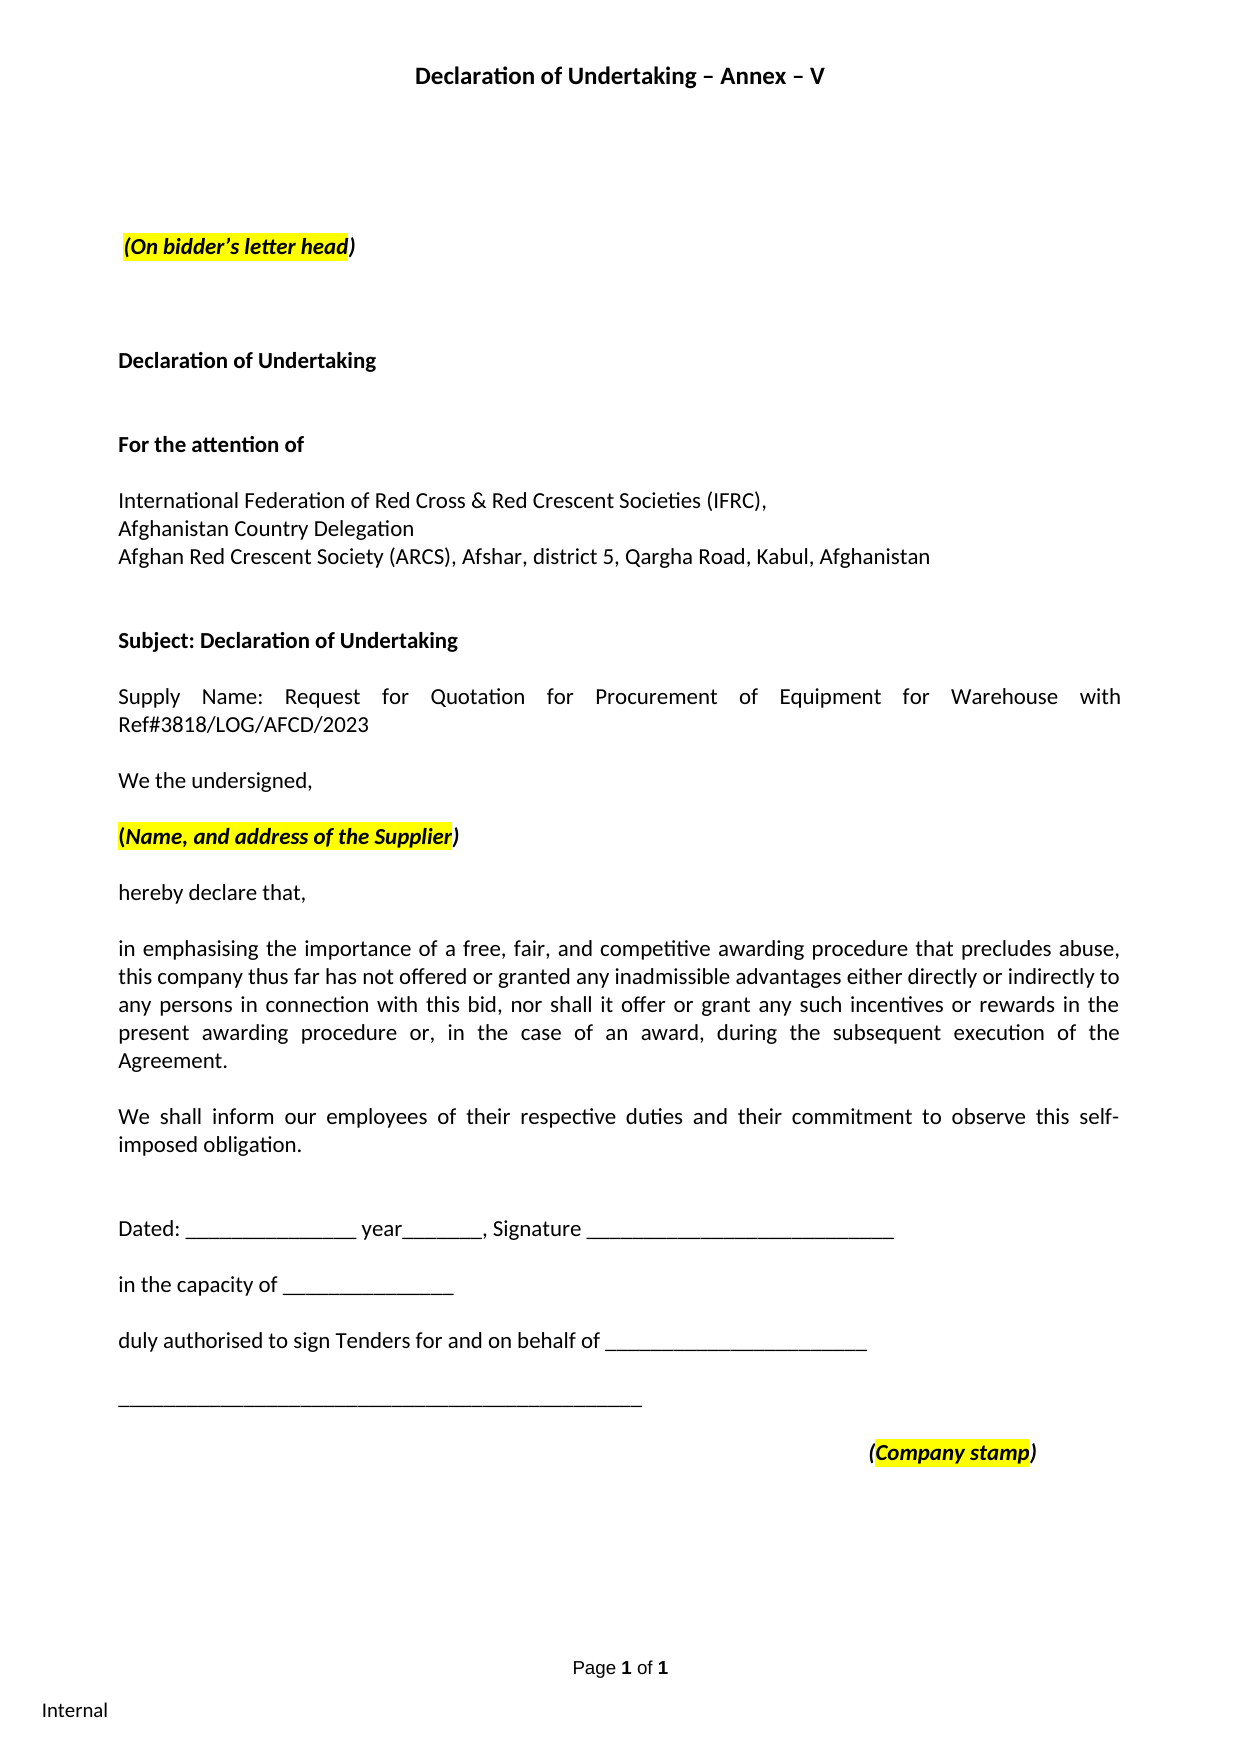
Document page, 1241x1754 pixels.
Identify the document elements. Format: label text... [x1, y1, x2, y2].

text For the attention of [118, 430, 1122, 458]
text We shall inform our employees of their respective duties and their commitment to observe this self-imposed obligation. [118, 1102, 1122, 1158]
title Declaration of Undertaking [118, 346, 1122, 374]
text in the capacity of _______________ [118, 1270, 1122, 1298]
text (Company stamp) [793, 1438, 1122, 1467]
text ______________________________________________ [118, 1382, 1122, 1411]
text International Federation of Red Cross & Red Crescent Societies (IFRC), [118, 486, 1122, 514]
title Subject: Declaration of Undertaking [118, 626, 1122, 654]
text duly authorised to sign Tenders for and on behalf of _______________________ [118, 1326, 1122, 1354]
text (On bidder’s letter head) [118, 232, 1122, 261]
text Afghanistan Country Delegation [118, 514, 1122, 542]
text hereby declare that, [118, 878, 1122, 906]
text (Name, and address of the Supplier) [452, 822, 1122, 850]
text Dated: _______________ year_______, Signature ___________________________ [118, 1214, 1122, 1242]
text Afghan Red Crescent Society (ARCS), Afshar, district 5, Qargha Road, Kabul, Afghanistan [118, 542, 1122, 570]
text We the undersigned, [118, 766, 1122, 794]
text Supply Name: Request for Quotation for Procurement of Equipment for Warehouse with Ref#3818/LOG/AFCD/2023 [118, 682, 1122, 738]
text in emphasising the importance of a free, fair, and competitive awarding procedure that precludes abuse, this company thus far has not offered or granted any inadmissible advantages either directly or indirectly to any persons in connection with this bid, nor shall it offer or grant any such incentives or rewards in the present awarding procedure or, in the case of an award, during the subsequent execution of the Agreement. [118, 934, 1122, 1074]
